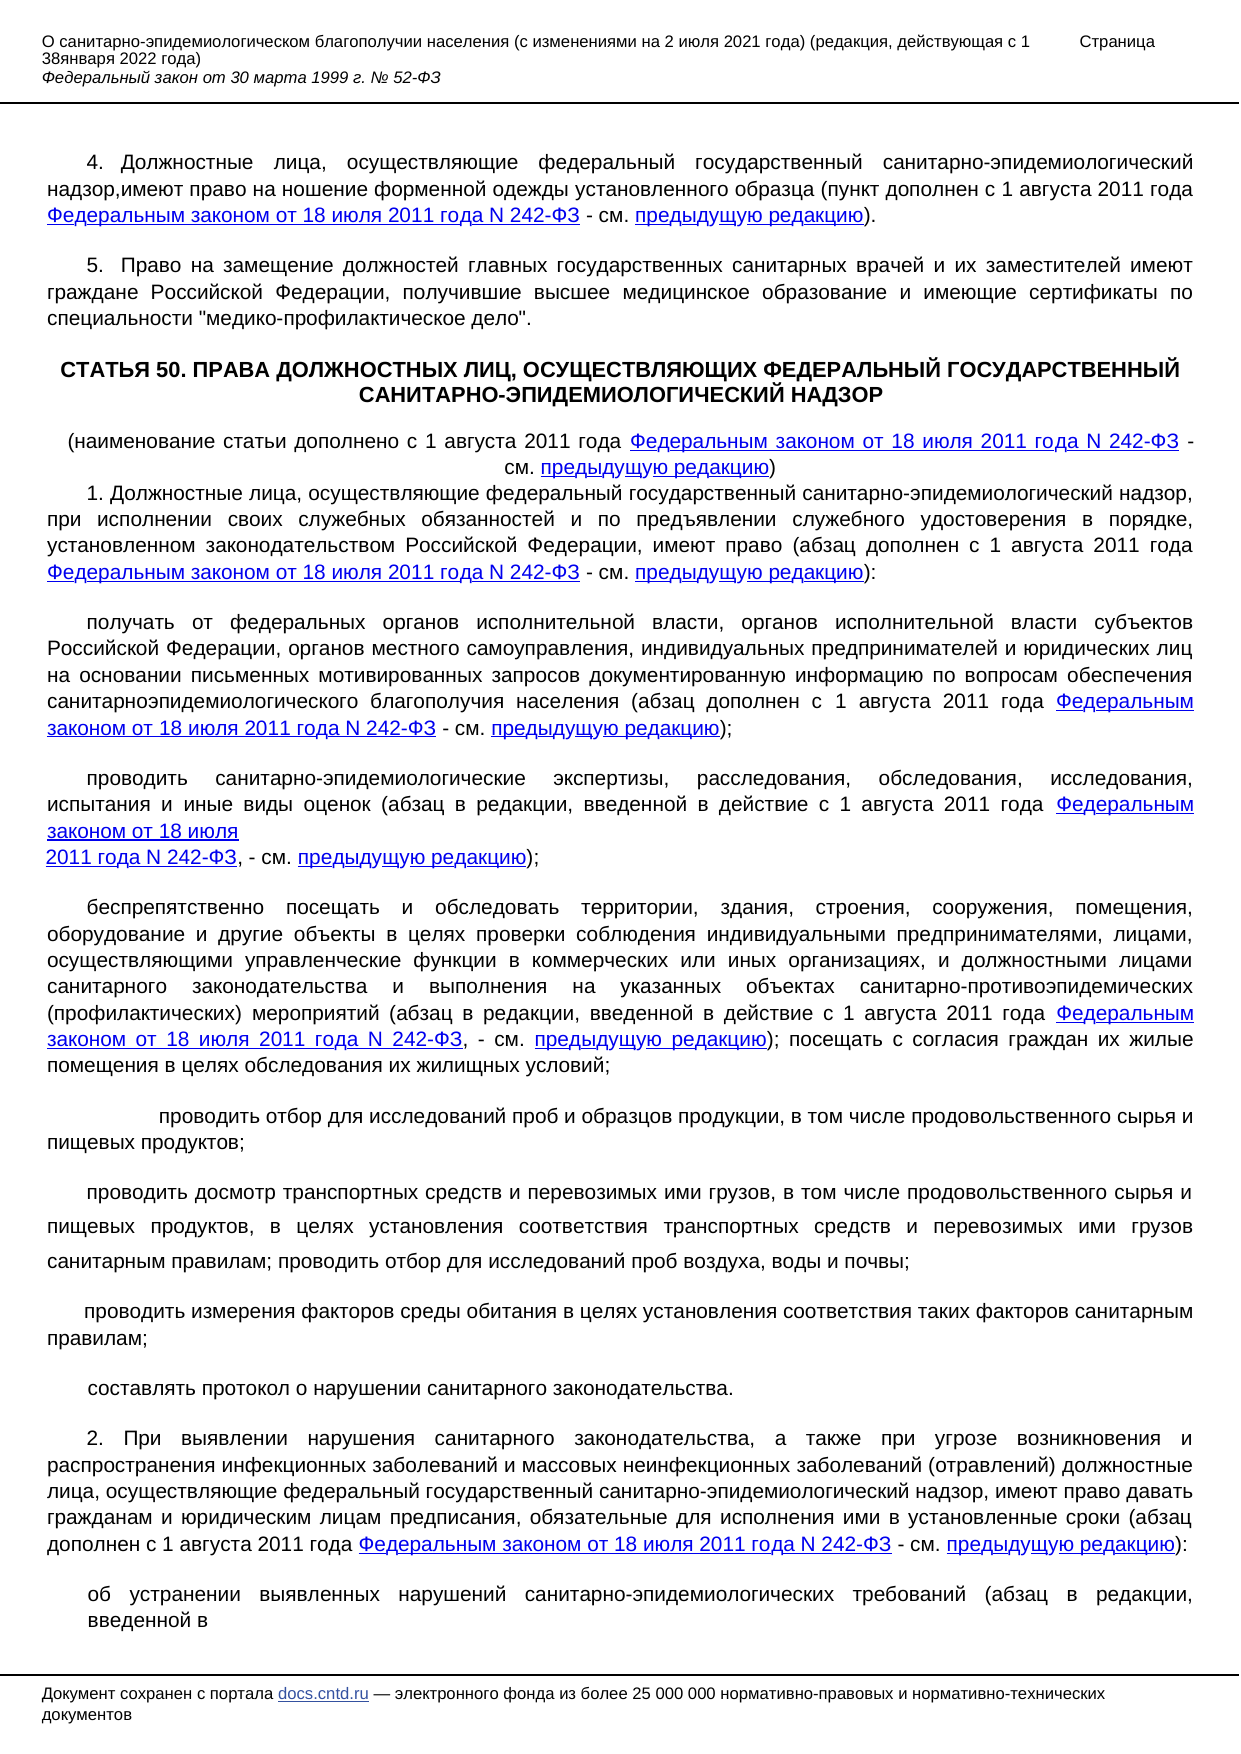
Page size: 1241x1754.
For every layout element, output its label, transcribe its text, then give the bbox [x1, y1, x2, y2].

text составлять протокол о нарушении санитарного законодательства. [87, 1376, 1194, 1400]
text 2011 года N 242-ФЗ, - см. предыдущую редакцию); [45, 845, 1194, 869]
list Должностные лица, осуществляющие федеральный государственный санитарно-эпидемиологический надзор,имеют право на ношение форменной одежды установленного образца (пункт дополнен с 1 августа 2011 года Федеральным законом от 18 июля 2011 года N 242-ФЗ - см. предыдущую редакцию). [47, 150, 1194, 227]
subtitle СТАТЬЯ 50. ПРАВА ДОЛЖНОСТНЫХ ЛИЦ, ОСУЩЕСТВЛЯЮЩИХ ФЕДЕРАЛЬНЫЙ ГОСУДАРСТВЕННЫЙ САНИТАРНО-ЭПИДЕМИОЛОГИЧЕСКИЙ НАДЗОР [47, 356, 1194, 408]
list Право на замещение должностей главных государственных санитарных врачей и их заместителей имеют граждане Российской Федерации, получившие высшее медицинское образование и имеющие сертификаты по специальности "медико-профилактическое дело". [47, 253, 1194, 330]
text 1. Должностные лица, осуществляющие федеральный государственный санитарно-эпидемиологический надзор, при исполнении своих служебных обязанностей и по предъявлении служебного удостоверения в порядке, установленном законодательством Российской Федерации, имеют право (абзац дополнен с 1 августа 2011 года Федеральным законом от 18 июля 2011 года N 242-ФЗ - см. предыдущую редакцию): [47, 480, 1194, 583]
text получать от федеральных органов исполнительной власти, органов исполнительной власти субъектов Российской Федерации, органов местного самоуправления, индивидуальных предпринимателей и юридических лиц на основании письменных мотивированных запросов документированную информацию по вопросам обеспечения санитарноэпидемиологического благополучия населения (абзац дополнен с 1 августа 2011 года Федеральным законом от 18 июля 2011 года N 242-ФЗ - см. предыдущую редакцию); [47, 610, 1194, 739]
text проводить измерения факторов среды обитания в целях установления соответствия таких факторов санитарным [47, 1299, 1194, 1323]
text проводить досмотр транспортных средств и перевозимых ими грузов, в том числе продовольственного сырья и пищевых продуктов, в целях установления соответствия транспортных средств и перевозимых ими грузов санитарным правилам; проводить отбор для исследований проб воздуха, воды и почвы; [47, 1180, 1194, 1272]
text проводить санитарно-эпидемиологические экспертизы, расследования, обследования, исследования, испытания и иные виды оценок (абзац в редакции, введенной в действие с 1 августа 2011 года Федеральным законом от 18 июля [47, 766, 1194, 842]
text беспрепятственно посещать и обследовать территории, здания, строения, сооружения, помещения, оборудование и другие объекты в целях проверки соблюдения индивидуальными предпринимателями, лицами, осуществляющими управленческие функции в коммерческих или иных организациях, и должностными лицами санитарного законодательства и выполнения на указанных объектах санитарно-противоэпидемических (профилактических) мероприятий (абзац в редакции, введенной в действие с 1 августа 2011 года Федеральным законом от 18 июля 2011 года N 242-ФЗ, - см. предыдущую редакцию); посещать с согласия граждан их жилые помещения в целях обследования их жилищных условий; [47, 895, 1194, 1077]
text проводить отбор для исследований проб и образцов продукции, в том числе продовольственного сырья и [47, 1104, 1194, 1128]
text 2. При выявлении нарушения санитарного законодательства, а также при угрозе возникновения и распространения инфекционных заболеваний и массовых неинфекционных заболеваний (отравлений) должностные лица, осуществляющие федеральный государственный санитарно-эпидемиологический надзор, имеют право давать гражданам и юридическим лицам предписания, обязательные для исполнения ими в установленные сроки (абзац дополнен с 1 августа 2011 года Федеральным законом от 18 июля 2011 года N 242-ФЗ - см. предыдущую редакцию): [47, 1426, 1194, 1556]
text правилам; [47, 1325, 1194, 1349]
text (наименование статьи дополнено с 1 августа 2011 года Федеральным законом от 18 июля 2011 года N 242-ФЗ - см. предыдущую редакцию) [67, 429, 1194, 479]
text об устранении выявленных нарушений санитарно-эпидемиологических требований (абзац в редакции, введенной в [87, 1582, 1194, 1632]
text пищевых продуктов; [47, 1130, 1194, 1154]
